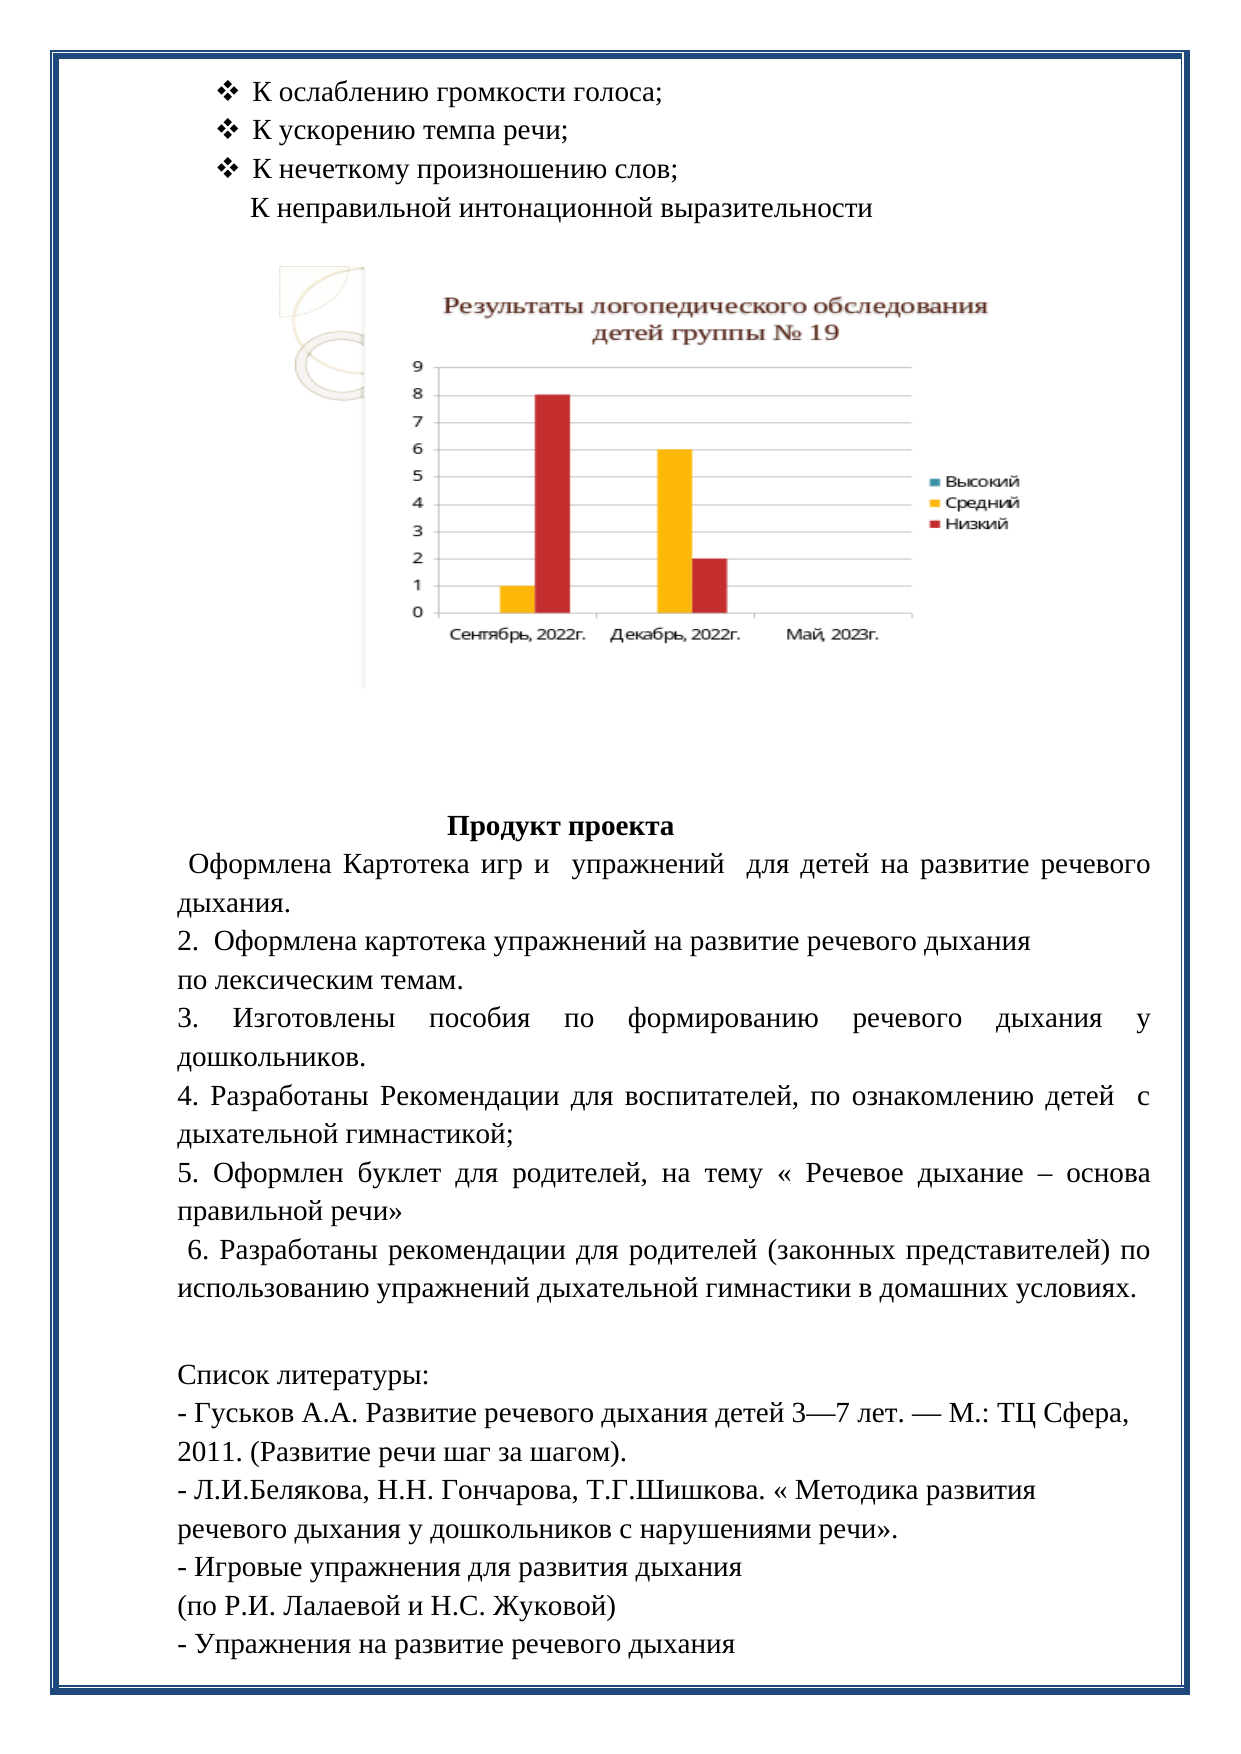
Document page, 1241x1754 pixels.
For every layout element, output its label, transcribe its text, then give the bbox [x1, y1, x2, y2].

text К неправильной интонационной выразительности [177, 190, 1152, 223]
text 6. Разработаны рекомендации для родителей (законных представителей) по использованию упражнений дыхательной гимнастики в домашних условиях. [177, 1232, 1152, 1304]
text 3. Изготовлены пособия по формированию речевого дыхания у дошкольников. [177, 1001, 1152, 1073]
text 2. Оформлена картотека упражнений на развитие речевого дыхания [177, 923, 1152, 957]
text Продукт проекта [177, 808, 1152, 841]
list К ускорению темпа речи; [214, 112, 1152, 146]
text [177, 1357, 1152, 1660]
list К ослаблению громкости голоса; [214, 74, 1152, 107]
text 4. Разработаны Рекомендации для воспитателей, по ознакомлению детей с дыхательной гимнастикой; [177, 1078, 1152, 1150]
text 5. Оформлен буклет для родителей, на тему « Речевое дыхание – основа правильной речи» [177, 1155, 1152, 1227]
list К нечеткому произношению слов; [214, 151, 1152, 185]
text Оформлена Картотека игр и упражнений для детей на развитие речевого дыхания. [177, 846, 1152, 918]
text по лексическим темам. [177, 962, 1152, 996]
